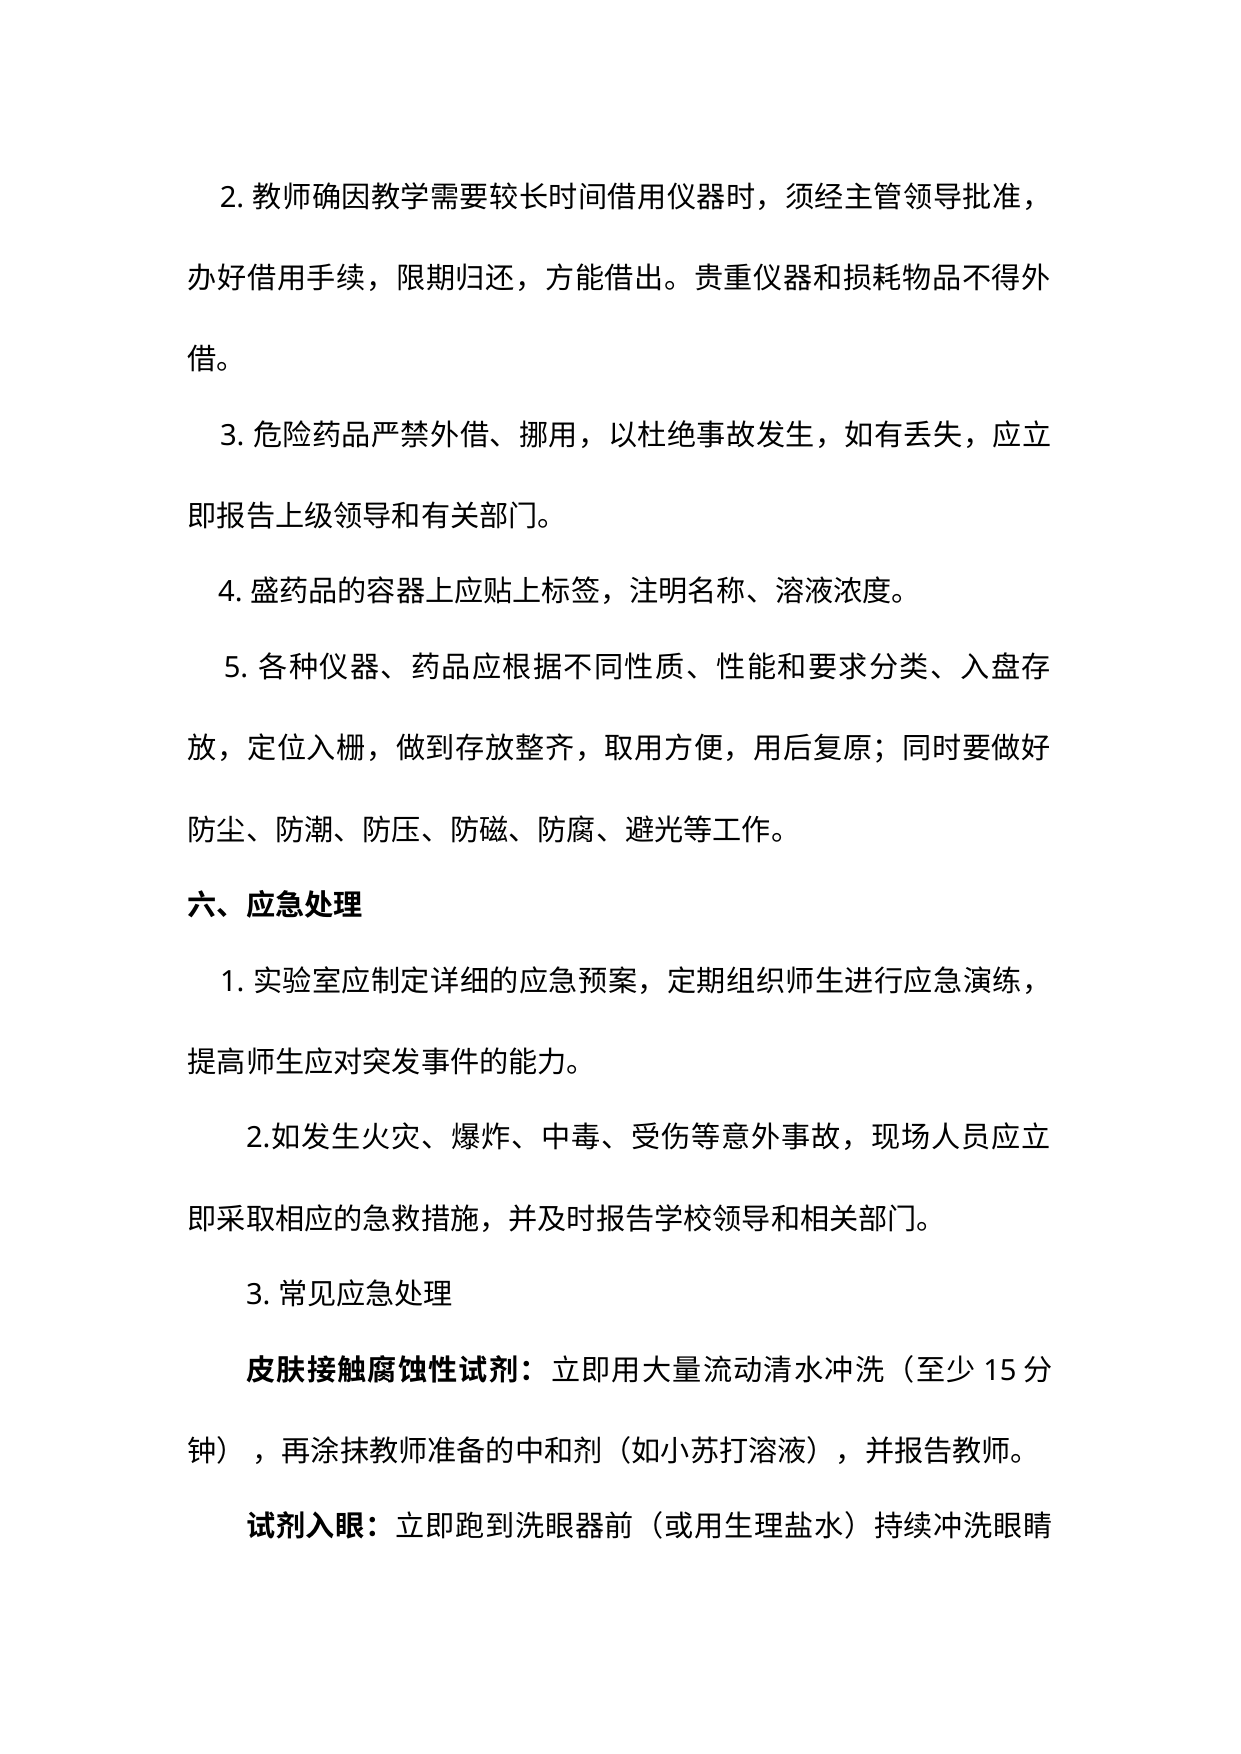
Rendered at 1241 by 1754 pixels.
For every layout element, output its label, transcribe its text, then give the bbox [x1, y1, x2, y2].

list 皮肤接触腐蚀性试剂：立即用大量流动清水冲洗（至少15分钟） ，再涂抹教师准备的中和剂（如小苏打溶液），并报告教师。 [187, 1335, 1053, 1481]
text 4. 盛药品的容器上应贴上标签，注明名称、溶液浓度。 [187, 557, 1053, 622]
text 2. 教师确因教学需要较长时间借用仪器时，须经主管领导批准，办好借用手续，限期归还，方能借出。贵重仪器和损耗物品不得外借。 [187, 162, 1053, 389]
text 5. 各种仪器、药品应根据不同性质、性能和要求分类、入盘存放，定位入栅，做到存放整齐，取用方便，用后复原；同时要做好防尘、防潮、防压、防磁、防腐、避光等工作。 [187, 632, 1053, 860]
list 3. 常见应急处理 [187, 1259, 1053, 1324]
text 六、应急处理 [187, 870, 1053, 935]
text 1. 实验室应制定详细的应急预案，定期组织师生进行应急演练，提高师生应对突发事件的能力。 [187, 946, 1053, 1092]
list 2.如发生火灾、爆炸、中毒、受伤等意外事故，现场人员应立即采取相应的急救措施，并及时报告学校领导和相关部门。 [187, 1103, 1053, 1249]
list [187, 1492, 1053, 1557]
text 3. 危险药品严禁外借、挪用，以杜绝事故发生，如有丢失，应立即报告上级领导和有关部门。 [187, 400, 1053, 546]
